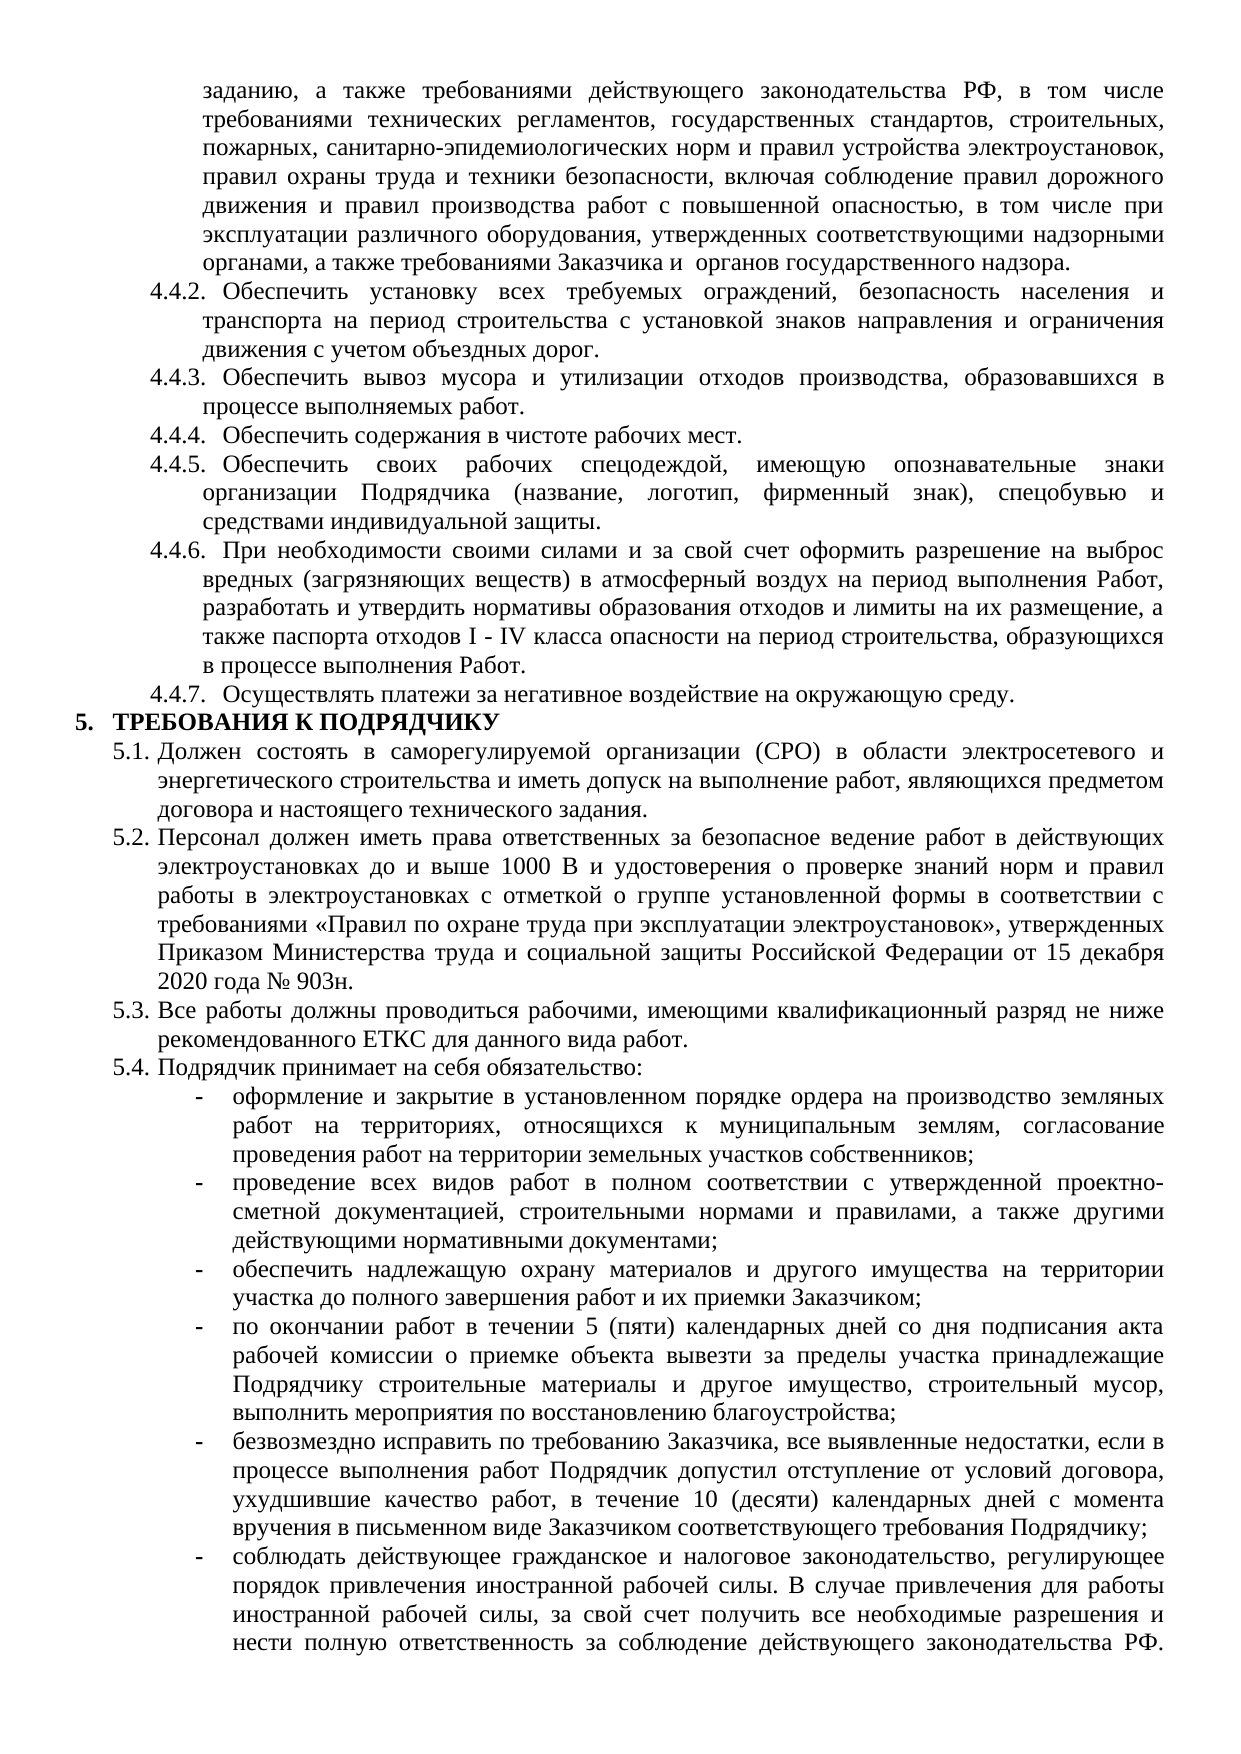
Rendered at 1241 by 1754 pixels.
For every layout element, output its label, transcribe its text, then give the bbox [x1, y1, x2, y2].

list ТРЕБОВАНИЯ К ПОДРЯДЧИКУ [75, 707, 1165, 736]
list проведение всех видов работ в полном соответствии с утвержденной проектно-сметной документацией, строительными нормами и правилами, а также другими действующими нормативными документами; [195, 1167, 1165, 1254]
list обеспечить надлежащую охрану материалов и другого имущества на территории участка до полного завершения работ и их приемки Заказчиком; [195, 1254, 1165, 1311]
list Обеспечить вывоз мусора и утилизации отходов производства, образовавшихся в процессе выполняемых работ. [150, 362, 1165, 420]
list безвозмездно исправить по требованию Заказчика, все выявленные недостатки, если в процессе выполнения работ Подрядчик допустил отступление от условий договора, ухудшившие качество работ, в течение 10 (десяти) календарных дней с момента вручения в письменном виде Заказчиком соответствующего требования Подрядчику; [195, 1426, 1165, 1541]
list Обеспечить своих рабочих спецодеждой, имеющую опознавательные знаки организации Подрядчика (название, логотип, фирменный знак), спецобувью и средствами индивидуальной защиты. [150, 449, 1165, 535]
list Должен состоять в саморегулируемой организации (СРО) в области электросетевого и энергетического строительства и иметь допуск на выполнение работ, являющихся предметом договора и настоящего технического задания. [112, 736, 1165, 822]
list Обеспечить установку всех требуемых ограждений, безопасность населения и транспорта на период строительства с установкой знаков направления и ограничения движения с учетом объездных дорог. [150, 276, 1165, 362]
list Все работы должны проводиться рабочими, имеющими квалификационный разряд не ниже рекомендованного ЕТКС для данного вида работ. [112, 995, 1165, 1052]
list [150, 75, 1165, 276]
list по окончании работ в течении 5 (пяти) календарных дней со дня подписания акта рабочей комиссии о приемке объекта вывезти за пределы участка принадлежащие Подрядчику строительные материалы и другое имущество, строительный мусор, выполнить мероприятия по восстановлению благоустройства; [195, 1311, 1165, 1426]
list оформление и закрытие в установленном порядке ордера на производство земляных работ на территориях, относящихся к муниципальным землям, согласование проведения работ на территории земельных участков собственников; [195, 1081, 1165, 1167]
list При необходимости своими силами и за свой счет оформить разрешение на выброс вредных (загрязняющих веществ) в атмосферный воздух на период выполнения Работ, разработать и утвердить нормативы образования отходов и лимиты на их размещение, а также паспорта отходов I - IV класса опасности на период строительства, образующихся в процессе выполнения Работ. [150, 535, 1165, 679]
list Персонал должен иметь права ответственных за безопасное ведение работ в действующих электроустановках до и выше 1000 В и удостоверения о проверке знаний норм и правил работы в электроустановках с отметкой о группе установленной формы в соответствии с требованиями «Правил по охране труда при эксплуатации электроустановок», утвержденных Приказом Министерства труда и социальной защиты Российской Федерации от 15 декабря 2020 года № 903н. [112, 822, 1165, 995]
list Обеспечить содержания в чистоте рабочих мест. [150, 420, 1165, 449]
list Осуществлять платежи за негативное воздействие на окружающую среду. [150, 679, 1165, 707]
list Подрядчик принимает на себя обязательство: [112, 1052, 1165, 1081]
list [195, 1541, 1165, 1656]
